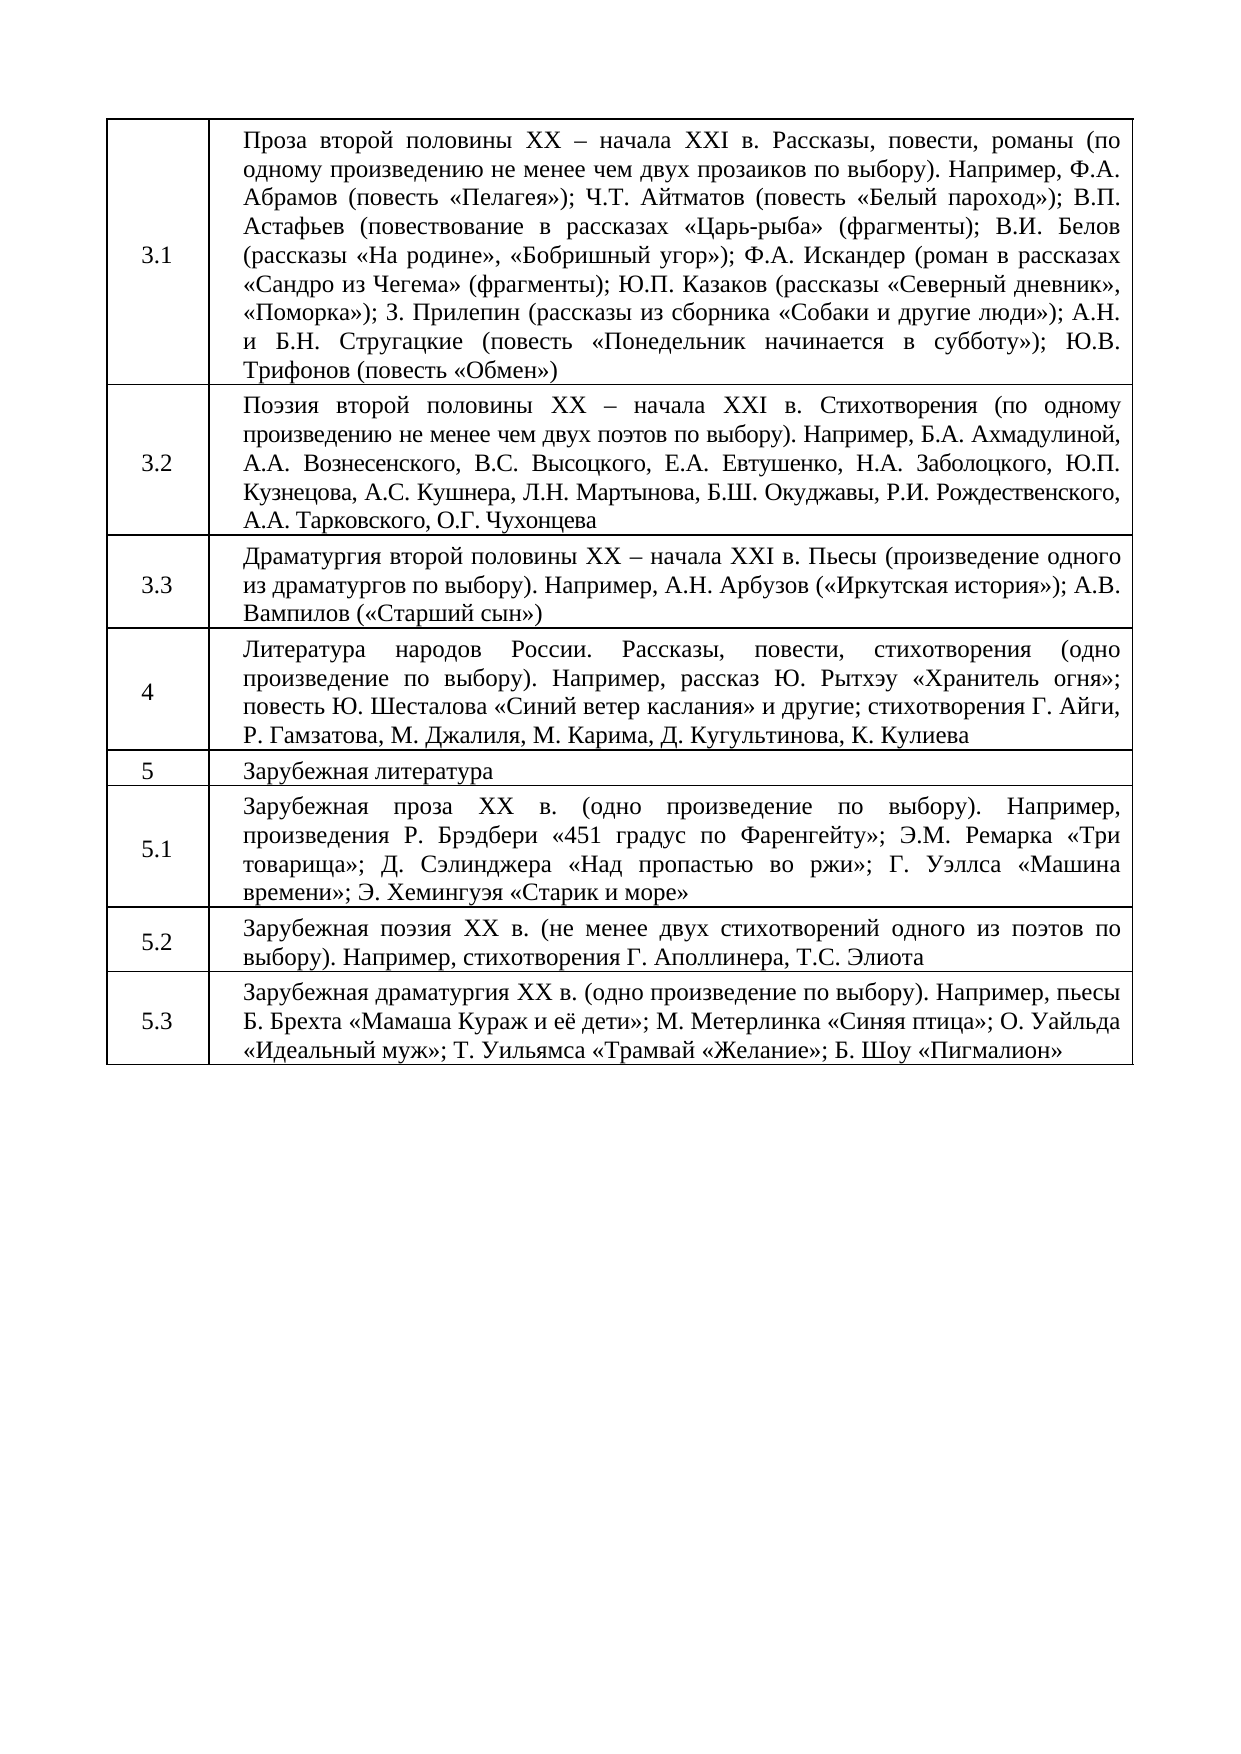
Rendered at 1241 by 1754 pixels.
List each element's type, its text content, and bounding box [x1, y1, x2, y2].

table_cell Проза второй половины XX – начала XXI в. Рассказы, повести, романы (по одному произведению не менее чем двух прозаиков по выбору). Например, Ф.А. Абрамов (повесть «Пелагея»); Ч.Т. Айтматов (повесть «Белый пароход»); В.П. Астафьев (повествование в рассказах «Царь-рыба» (фрагменты); В.И. Белов (рассказы «На родине», «Бобришный угор»); Ф.А. Искандер (роман в рассказах «Сандро из Чегема» (фрагменты); Ю.П. Казаков (рассказы «Северный дневник», «Поморка»); З. Прилепин (рассказы из сборника «Собаки и другие люди»); А.Н. и Б.Н. Стругацкие (повесть «Понедельник начинается в субботу»); Ю.В. Трифонов (повесть «Обмен») [210, 120, 1132, 384]
table_cell 4 [108, 629, 208, 749]
table_cell 5.3 [108, 972, 208, 1063]
table_cell 3.3 [108, 536, 208, 627]
table_cell Зарубежная поэзия XX в. (не менее двух стихотворений одного из поэтов по выбору). Например, стихотворения Г. Аполлинера, Т.С. Элиота [210, 908, 1132, 971]
table_cell Зарубежная литература [210, 751, 1132, 784]
table_cell 5.1 [108, 786, 208, 906]
table_cell 5 [108, 751, 208, 784]
table_cell Драматургия второй половины XX – начала XXI в. Пьесы (произведение одного из драматургов по выбору). Например, А.Н. Арбузов («Иркутская история»); А.В. Вампилов («Старший сын») [210, 536, 1132, 627]
table_cell 5.2 [108, 908, 208, 971]
table_cell Литература народов России. Рассказы, повести, стихотворения (одно произведение по выбору). Например, рассказ Ю. Рытхэу «Хранитель огня»; повесть Ю. Шесталова «Синий ветер каслания» и другие; стихотворения Г. Айги, Р. Гамзатова, М. Джалиля, М. Карима, Д. Кугультинова, К. Кулиева [210, 629, 1132, 749]
table_cell Поэзия второй половины XX – начала XXI в. Стихотворения (по одному произведению не менее чем двух поэтов по выбору). Например, Б.А. Ахмадулиной, А.А. Вознесенского, В.С. Высоцкого, Е.А. Евтушенко, Н.А. Заболоцкого, Ю.П. Кузнецова, А.С. Кушнера, Л.Н. Мартынова, Б.Ш. Окуджавы, Р.И. Рождественского, А.А. Тарковского, О.Г. Чухонцева [210, 385, 1132, 534]
table_cell 3.1 [108, 120, 208, 384]
table_cell Зарубежная проза XX в. (одно произведение по выбору). Например, произведения Р. Брэдбери «451 градус по Фаренгейту»; Э.М. Ремарка «Три товарища»; Д. Сэлинджера «Над пропастью во ржи»; Г. Уэллса «Машина времени»; Э. Хемингуэя «Старик и море» [210, 786, 1132, 906]
table_cell Зарубежная драматургия XX в. (одно произведение по выбору). Например, пьесы Б. Брехта «Мамаша Кураж и её дети»; М. Метерлинка «Синяя птица»; О. Уайльда «Идеальный муж»; Т. Уильямса «Трамвай «Желание»; Б. Шоу «Пигмалион» [210, 972, 1132, 1063]
table_cell 3.2 [108, 385, 208, 534]
